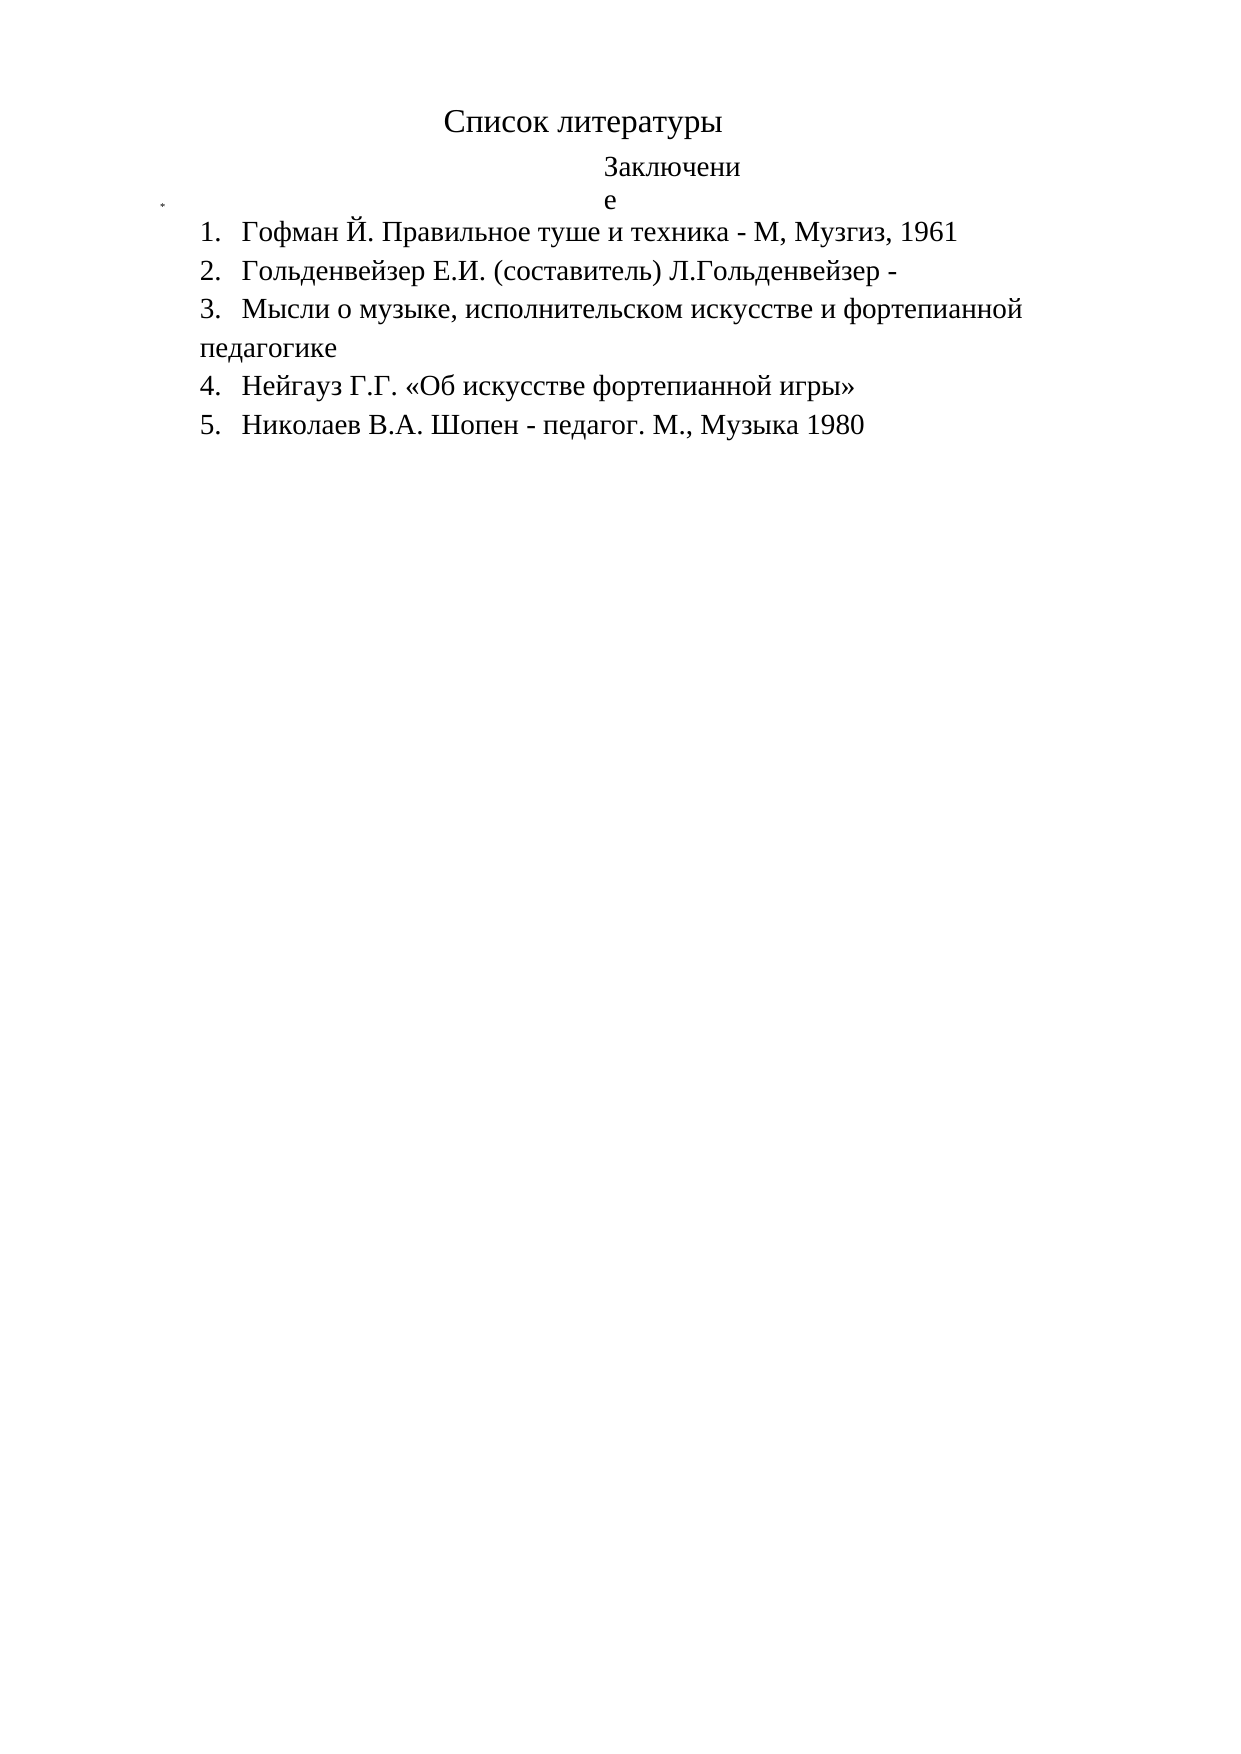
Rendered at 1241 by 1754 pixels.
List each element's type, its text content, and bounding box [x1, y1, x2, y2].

list Гофман Й. Правильное туше и техника - М, Музгиз, 1961 [199, 214, 1123, 248]
list Мысли о музыке, исполнительском искусстве и фортепианной [160, 291, 1123, 325]
text Список литературы [160, 101, 1084, 139]
text педагогике [199, 330, 1123, 363]
list Нейгауз Г.Г. «Об искусстве фортепианной игры» [199, 368, 1123, 402]
list Николаев В.А. Шопен - педагог. М., Музыка 1980 [199, 407, 1123, 440]
list Гольденвейзер Е.И. (составитель) Л.Гольденвейзер - [160, 253, 1123, 286]
